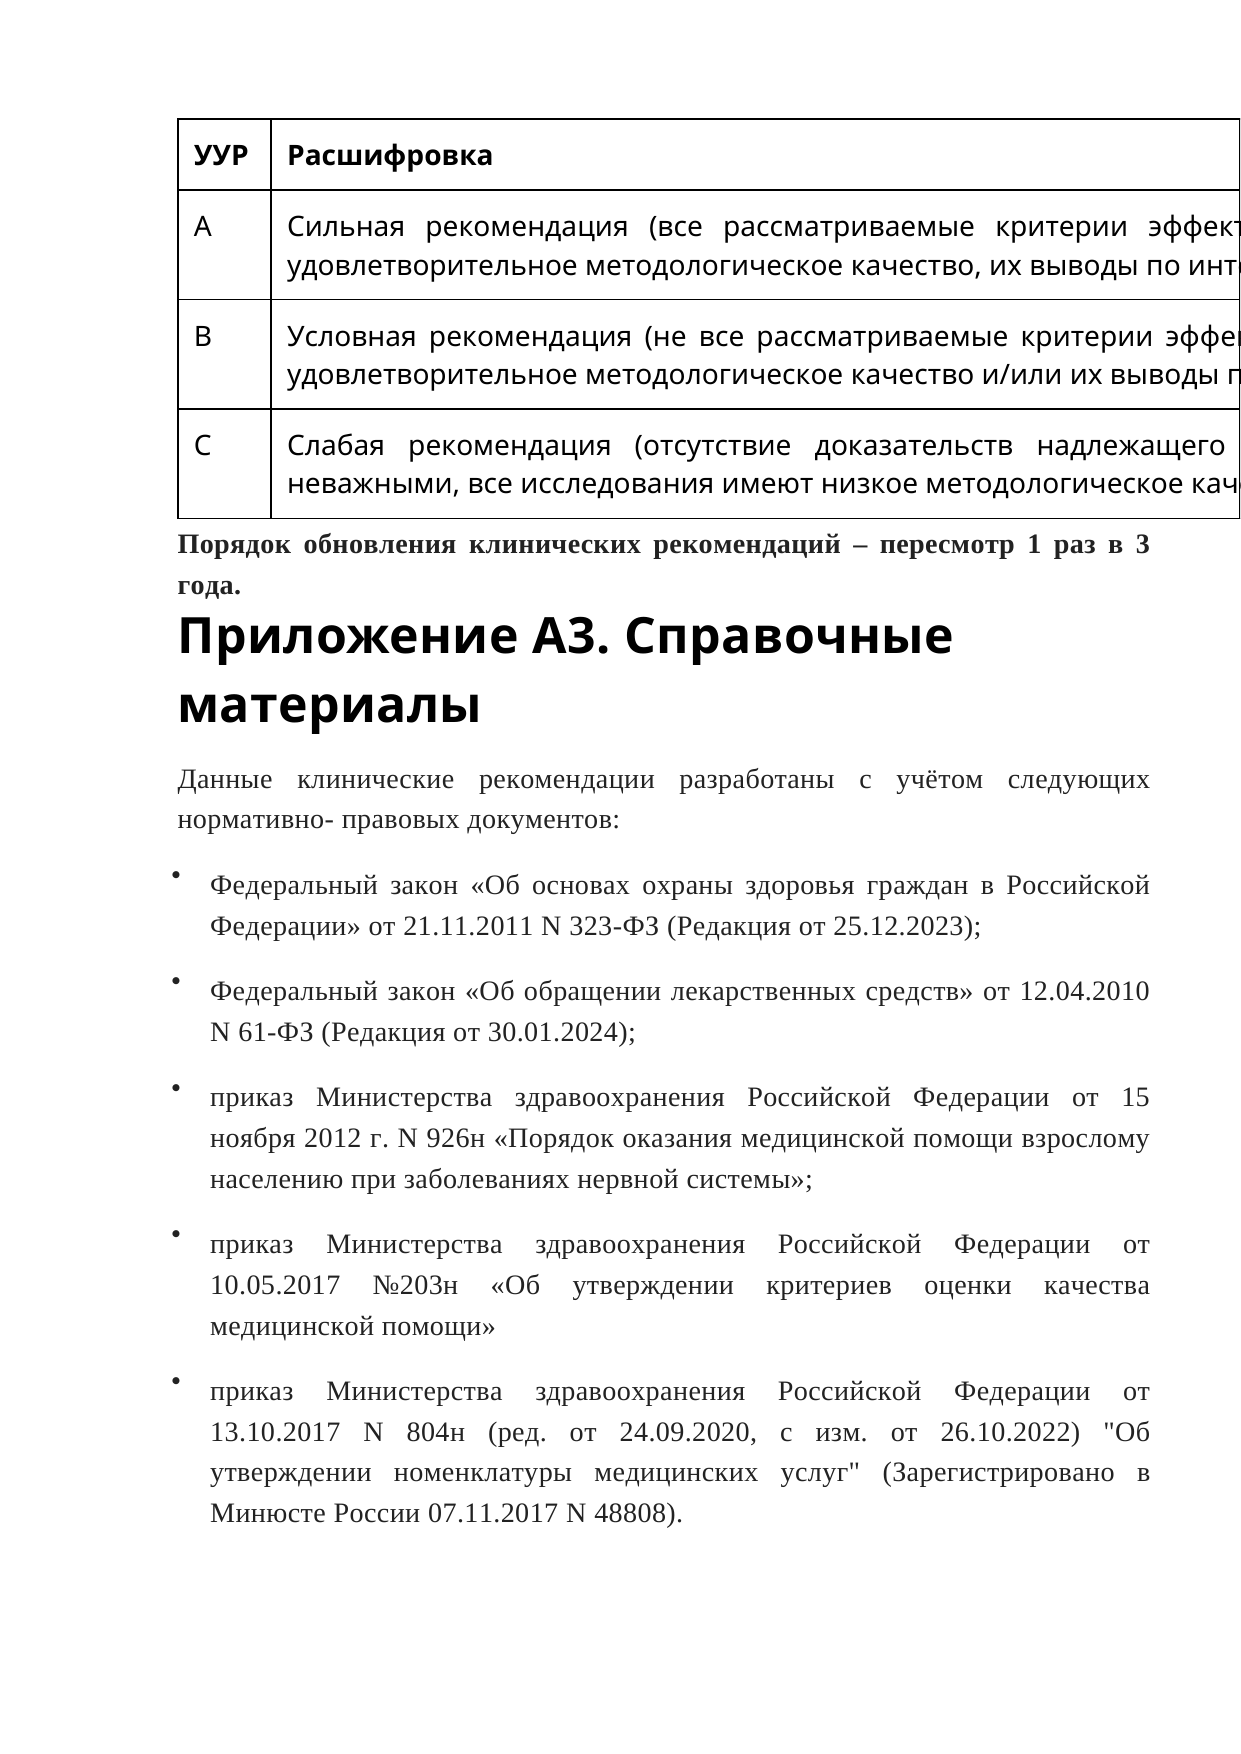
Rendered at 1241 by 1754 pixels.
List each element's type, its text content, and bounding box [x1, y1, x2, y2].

list Федеральный закон «Об основах охраны здоровья граждан в Российской Федерации» от 21.11.2011 N 323-ФЗ (Редакция от 25.12.2023); [172, 860, 1152, 941]
text Приложение А3. Справочные материалы [177, 601, 1152, 737]
table_cell A [179, 191, 270, 299]
list приказ Министерства здравоохранения Российской Федерации от 13.10.2017 N 804н (ред. от 24.09.2020, с изм. от 26.10.2022) "Об утверждении номенклатуры медицинских услуг" (Зарегистрировано в Минюсте России 07.11.2017 N 48808). [172, 1366, 1152, 1528]
text Данные клинические рекомендации разработаны с учётом следующих нормативно- правовых документов: [177, 753, 1152, 835]
table_cell B [179, 300, 270, 408]
table_cell C [179, 410, 270, 518]
list Федеральный закон «Об обращении лекарственных средств» от 12.04.2010 N 61-ФЗ (Редакция от 30.01.2024); [172, 966, 1152, 1047]
list приказ Министерства здравоохранения Российской Федерации от 10.05.2017 №203н «Об утверждении критериев оценки качества медицинской помощи» [172, 1219, 1152, 1341]
table_header Расшифровка [272, 120, 1239, 189]
table_cell Сильная рекомендация (все рассматриваемые критерии эффективности (исходы) являются важными, все исследования имеют высокое или удовлетворительное методологическое качество, их выводы по интересующим исходам являются согласованными) [272, 191, 1239, 299]
table_header УУР [179, 120, 270, 189]
table_cell Условная рекомендация (не все рассматриваемые критерии эффективности (исходы) являются важными, не все исследования имеют высокое или удовлетворительное методологическое качество и/или их выводы по интересующим исходам не являются согласованными) [272, 300, 1239, 408]
list приказ Министерства здравоохранения Российской Федерации от 15 ноября 2012 г. N 926н «Порядок оказания медицинской помощи взрослому населению при заболеваниях нервной системы»; [172, 1072, 1152, 1194]
table_cell Слабая рекомендация (отсутствие доказательств надлежащего качества (все рассматриваемые критерии эффективности (исходы) являются неважными, все исследования имеют низкое методологическое качество и их выводы по интересующим исходам не являются согласованными) [272, 410, 1239, 518]
text Порядок обновления клинических рекомендаций – пересмотр 1 раз в 3 года. [177, 519, 1152, 601]
